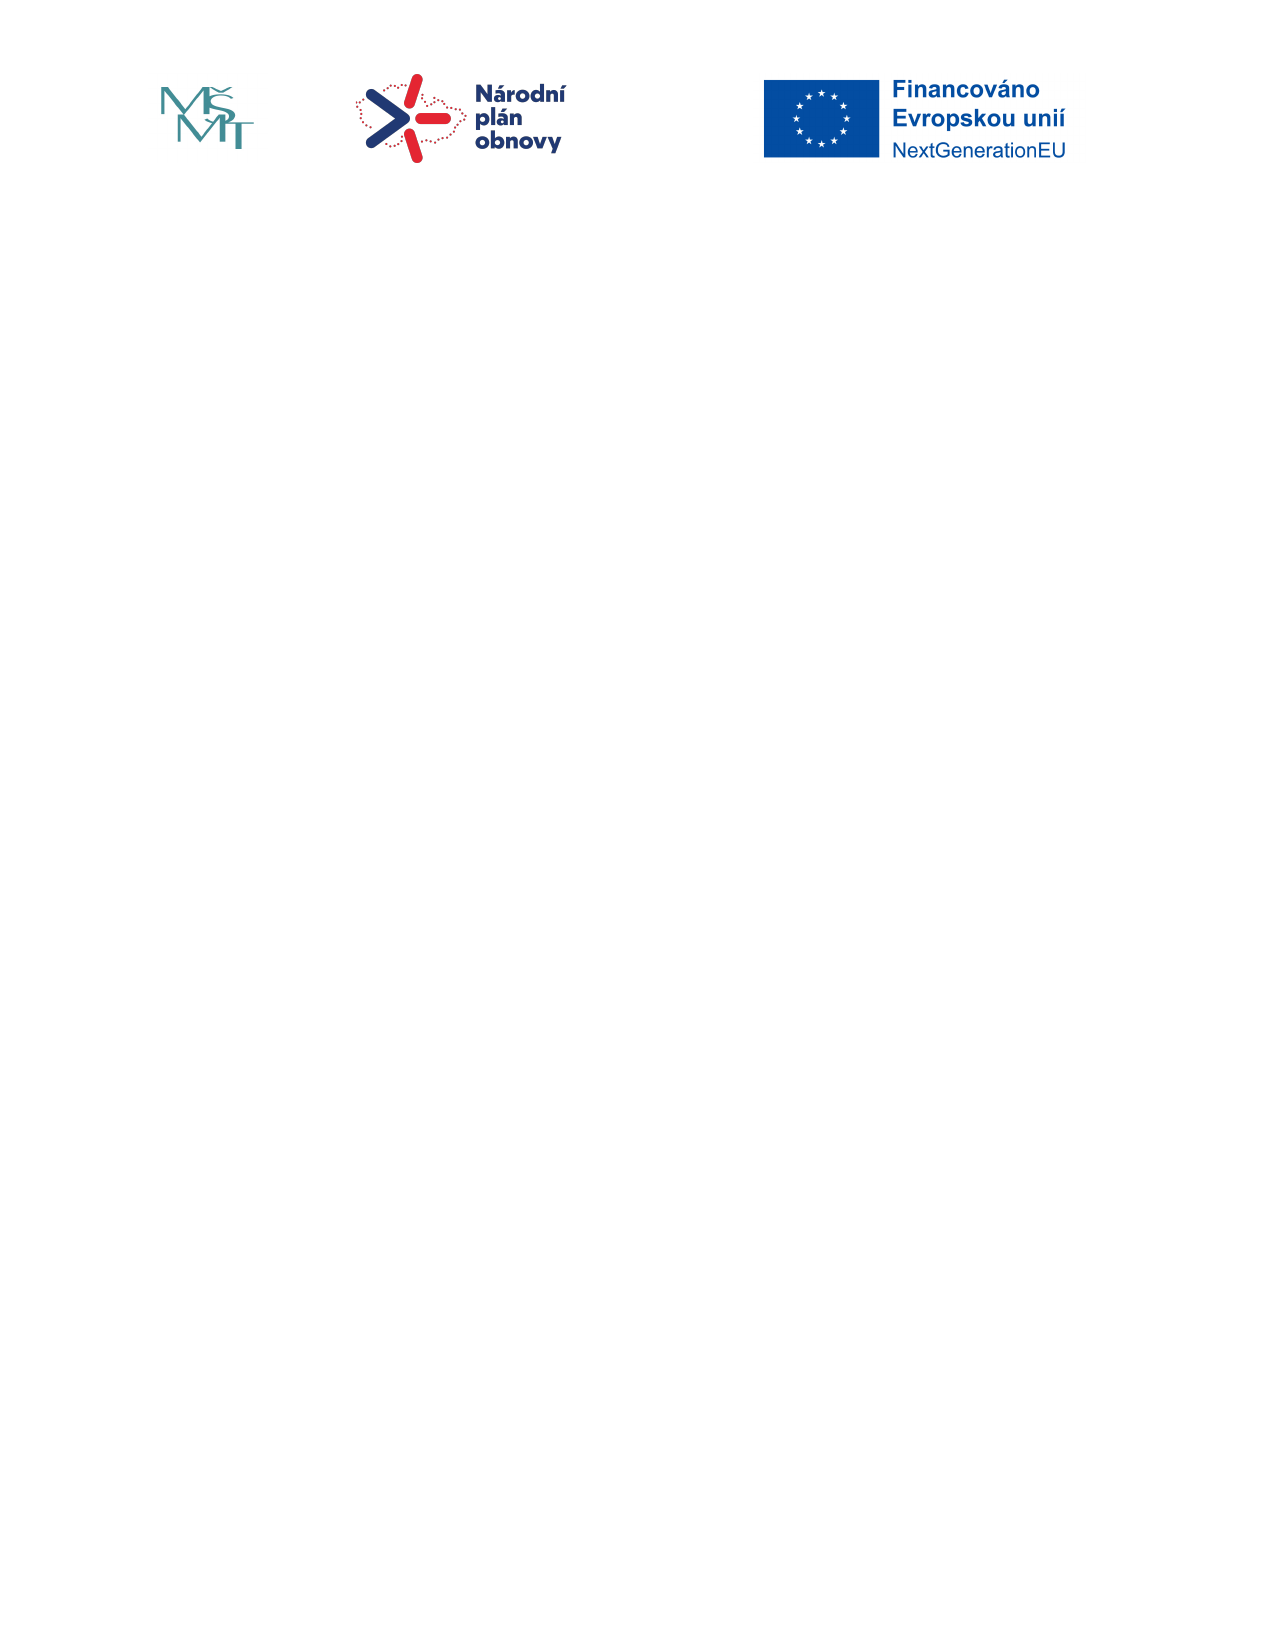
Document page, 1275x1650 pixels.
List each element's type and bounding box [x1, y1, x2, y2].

picture [753, 73, 1086, 163]
picture [355, 74, 567, 163]
picture [147, 73, 268, 163]
